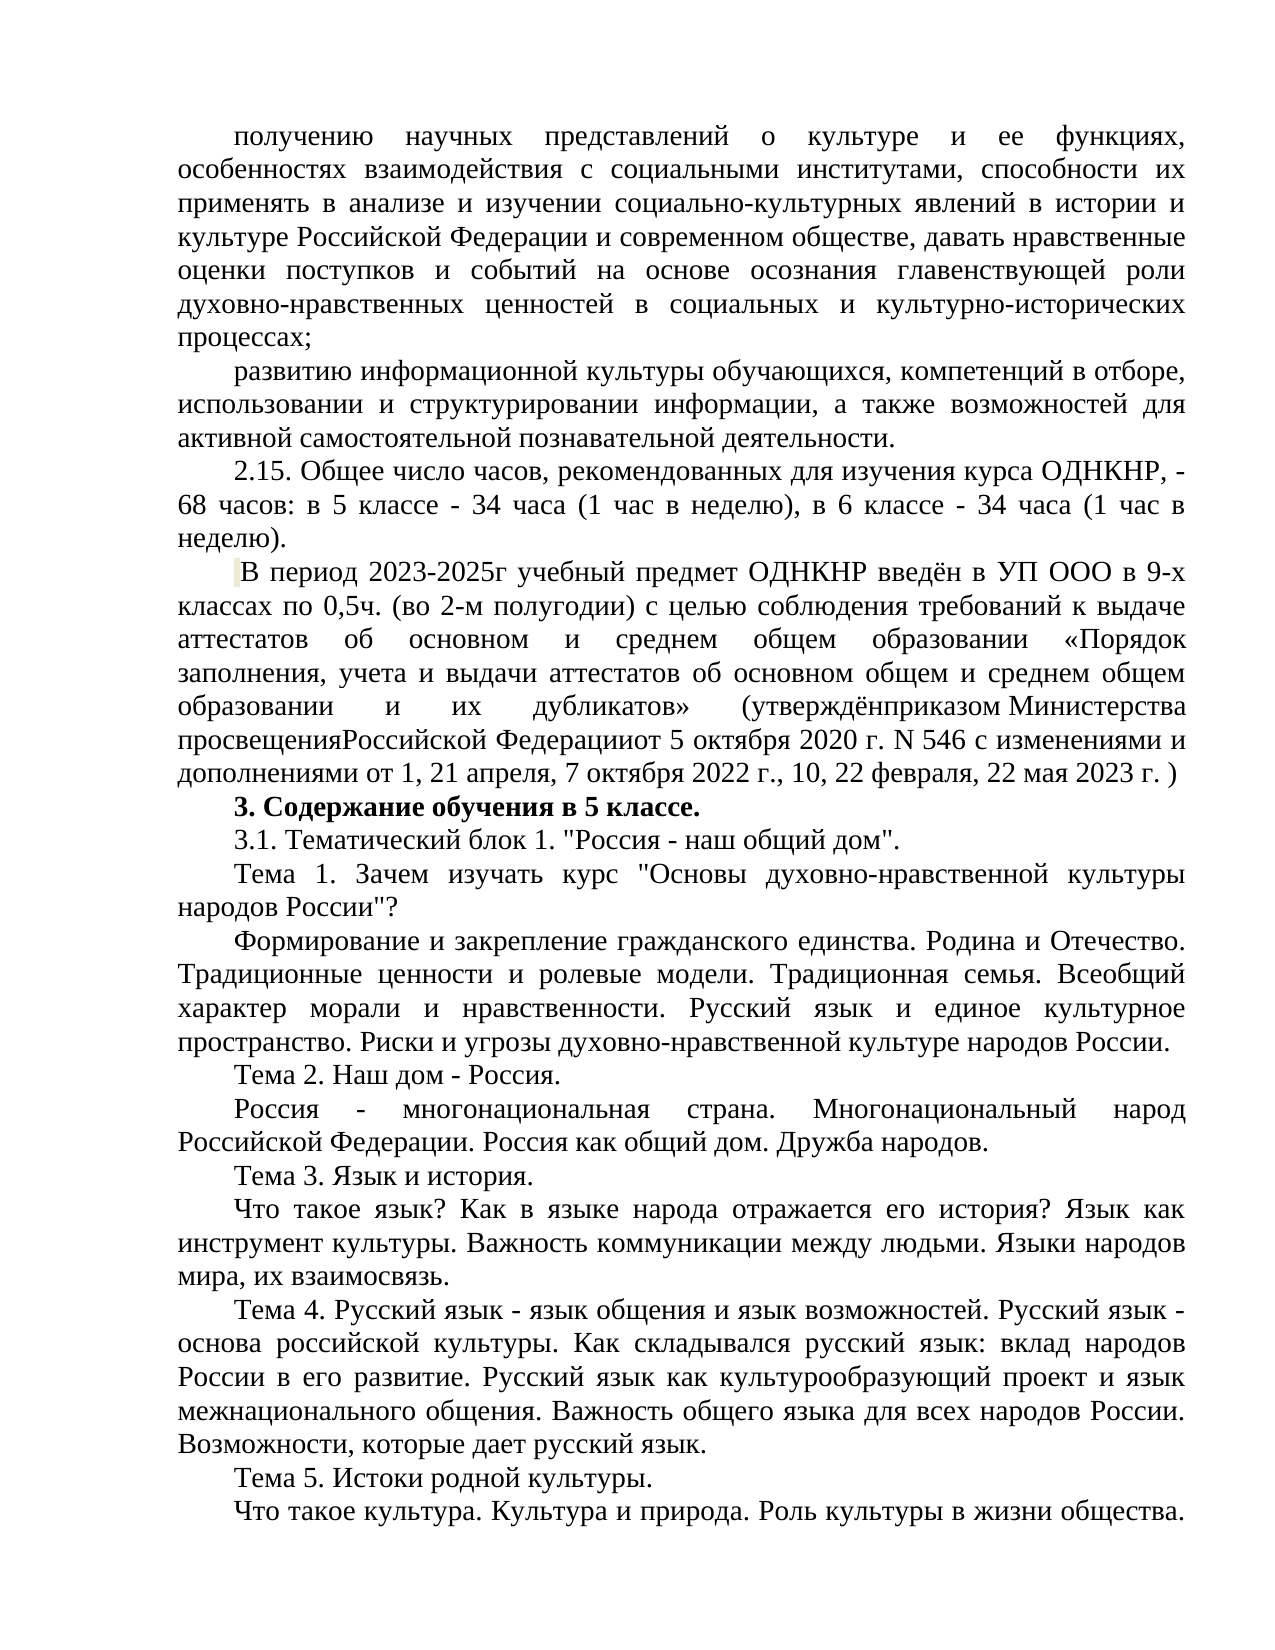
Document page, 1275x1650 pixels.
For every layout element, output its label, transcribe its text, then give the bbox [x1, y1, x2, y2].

text В период 2023-2025г учебный предмет ОДНКНР введён в УП ООО в 9-х классах по 0,5ч. (во 2-м полугодии) с целью соблюдения требований к выдаче аттестатов об основном и среднем общем образовании «Порядок заполнения, учета и выдачи аттестатов об основном общем и среднем общем образовании и их дубликатов» (утверждёнприказом Министерства просвещенияРоссийской Федерацииот 5 октября 2020 г. N 546 с изменениями и дополнениями от 1, 21 апреля, 7 октября 2022 г., 10, 22 февраля, 22 мая 2023 г. ) [177, 688, 1186, 789]
text В период 2023-2025г учебный предмет ОДНКНР введён в УП ООО в 9-х классах по 0,5ч. (во 2-м полугодии) с целью соблюдения требований к выдаче аттестатов об основном и среднем общем образовании «Порядок заполнения, учета и выдачи аттестатов об основном общем и среднем общем образовании и их дубликатов» (утверждёнприказом Министерства просвещенияРоссийской Федерацииот 5 октября 2020 г. N 546 с изменениями и дополнениями от 1, 21 апреля, 7 октября 2022 г., 10, 22 февраля, 22 мая 2023 г. ) [177, 554, 1186, 655]
text Тема 4. Русский язык - язык общения и язык возможностей. Русский язык - основа российской культуры. Как складывался русский язык: вклад народов России в его развитие. Русский язык как культурообразующий проект и язык межнационального общения. Важность общего языка для всех народов России. Возможности, которые дает русский язык. [177, 1292, 1186, 1460]
text Что такое язык? Как в языке народа отражается его история? Язык как инструмент культуры. Важность коммуникации между людьми. Языки народов мира, их взаимосвязь. [177, 1191, 1186, 1292]
text 2.15. Общее число часов, рекомендованных для изучения курса ОДНКНР, - 68 часов: в 5 классе - 34 часа (1 час в неделю), в 6 классе - 34 часа (1 час в неделю). [177, 453, 1186, 554]
text Россия - многонациональная страна. Многонациональный народ Российской Федерации. Россия как общий дом. Дружба народов. [177, 1091, 1186, 1158]
text получению научных представлений о культуре и ее функциях, особенностях взаимодействия с социальными институтами, способности их применять в анализе и изучении социально-культурных явлений в истории и культуре Российской Федерации и современном обществе, давать нравственные оценки поступков и событий на основе осознания главенствующей роли духовно-нравственных ценностей в социальных и культурно-исторических процессах; [177, 118, 1186, 353]
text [177, 1493, 1186, 1527]
text Тема 2. Наш дом - Россия. [177, 1057, 1186, 1091]
text развитию информационной культуры обучающихся, компетенций в отборе, использовании и структурировании информации, а также возможностей для активной самостоятельной познавательной деятельности. [177, 353, 1186, 453]
text Тема 5. Истоки родной культуры. [177, 1460, 1186, 1493]
text Тема 3. Язык и история. [177, 1158, 1186, 1191]
text Формирование и закрепление гражданского единства. Родина и Отечество. Традиционные ценности и ролевые модели. Традиционная семья. Всеобщий характер морали и нравственности. Русский язык и единое культурное пространство. Риски и угрозы духовно-нравственной культуре народов России. [177, 923, 1186, 1057]
text Тема 1. Зачем изучать курс "Основы духовно-нравственной культуры народов России"? [177, 856, 1186, 923]
text 3. Содержание обучения в 5 классе. [177, 789, 1186, 822]
text 3.1. Тематический блок 1. "Россия - наш общий дом". [177, 822, 1186, 856]
